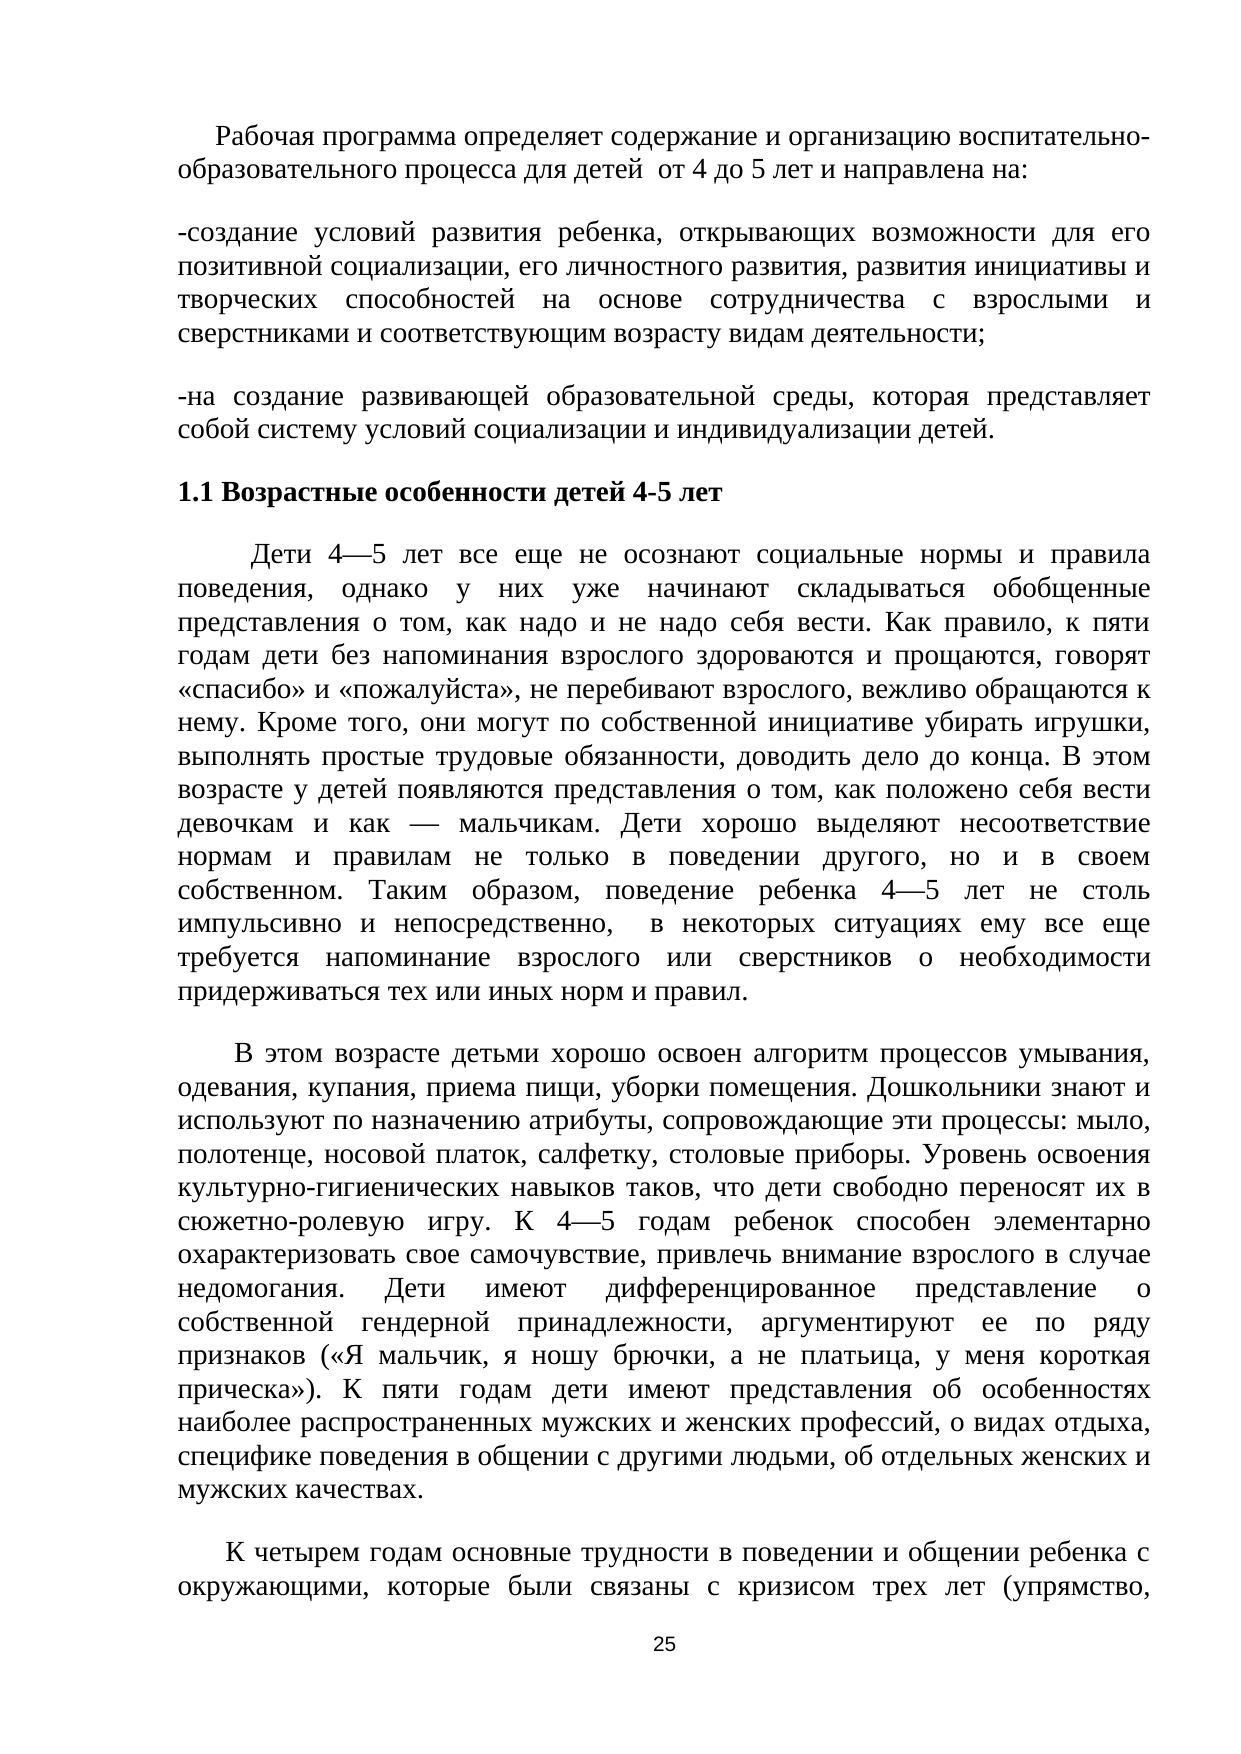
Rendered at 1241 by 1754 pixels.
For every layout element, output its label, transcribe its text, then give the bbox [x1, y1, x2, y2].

text -создание условий развития ребенка, открывающих возможности для его позитивной социализации, его личностного развития, развития инициативы и творческих способностей на основе сотрудничества с взрослыми и сверстниками и соответствующим возрасту видам деятельности; [177, 214, 1152, 348]
text -на создание развивающей образовательной среды, которая представляет собой систему условий социализации и индивидуализации детей. [177, 378, 1152, 445]
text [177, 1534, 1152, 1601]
text Дети 4—5 лет все еще не осознают социальные нормы и правила поведения, однако у них уже начинают складываться обобщенные представления о том, как надо и не надо себя вести. Как правило, к пяти годам дети без напоминания взрослого здороваются и прощаются, говорят «спасибо» и «пожалуйста», не перебивают взрослого, вежливо обращаются к нему. Кроме того, они могут по собственной инициативе убирать игрушки, выполнять простые трудовые обязанности, доводить дело до конца. В этом возрасте у детей появляются представления о том, как положено себя вести девочкам и как — мальчикам. Дети хорошо выделяют несоответствие нормам и правилам не только в поведении другого, но и в своем собственном. Таким образом, поведение ребенка 4—5 лет не столь импульсивно и непосредственно, в некоторых ситуациях ему все еще требуется напоминание взрослого или сверстников о необходимости придерживаться тех или иных норм и правил. [177, 537, 1152, 1006]
text В этом возрасте детьми хорошо освоен алгоритм процессов умывания, одевания, купания, приема пищи, уборки помещения. Дошкольники знают и используют по назначению атрибуты, сопровождающие эти процессы: мыло, полотенце, носовой платок, салфетку, столовые приборы. Уровень освоения культурно-гигиенических навыков таков, что дети свободно переносят их в сюжетно-ролевую игру. К 4—5 годам ребенок способен элементарно охарактеризовать свое самочувствие, привлечь внимание взрослого в случае недомогания. Дети имеют дифференцированное представление о собственной гендерной принадлежности, аргументируют ее по ряду признаков («Я мальчик, я ношу брючки, а не платьица, у меня короткая прическа»). К пяти годам дети имеют представления об особенностях наиболее распространенных мужских и женских профессий, о видах отдыха, специфике поведения в общении с другими людьми, об отдельных женских и мужских качествах. [177, 1035, 1152, 1505]
text Рабочая программа определяет содержание и организацию воспитательно-образовательного процесса для детей от 4 до 5 лет и направлена на: [177, 118, 1152, 185]
text 1.1 Возрастные особенности детей 4-5 лет [177, 474, 1152, 507]
